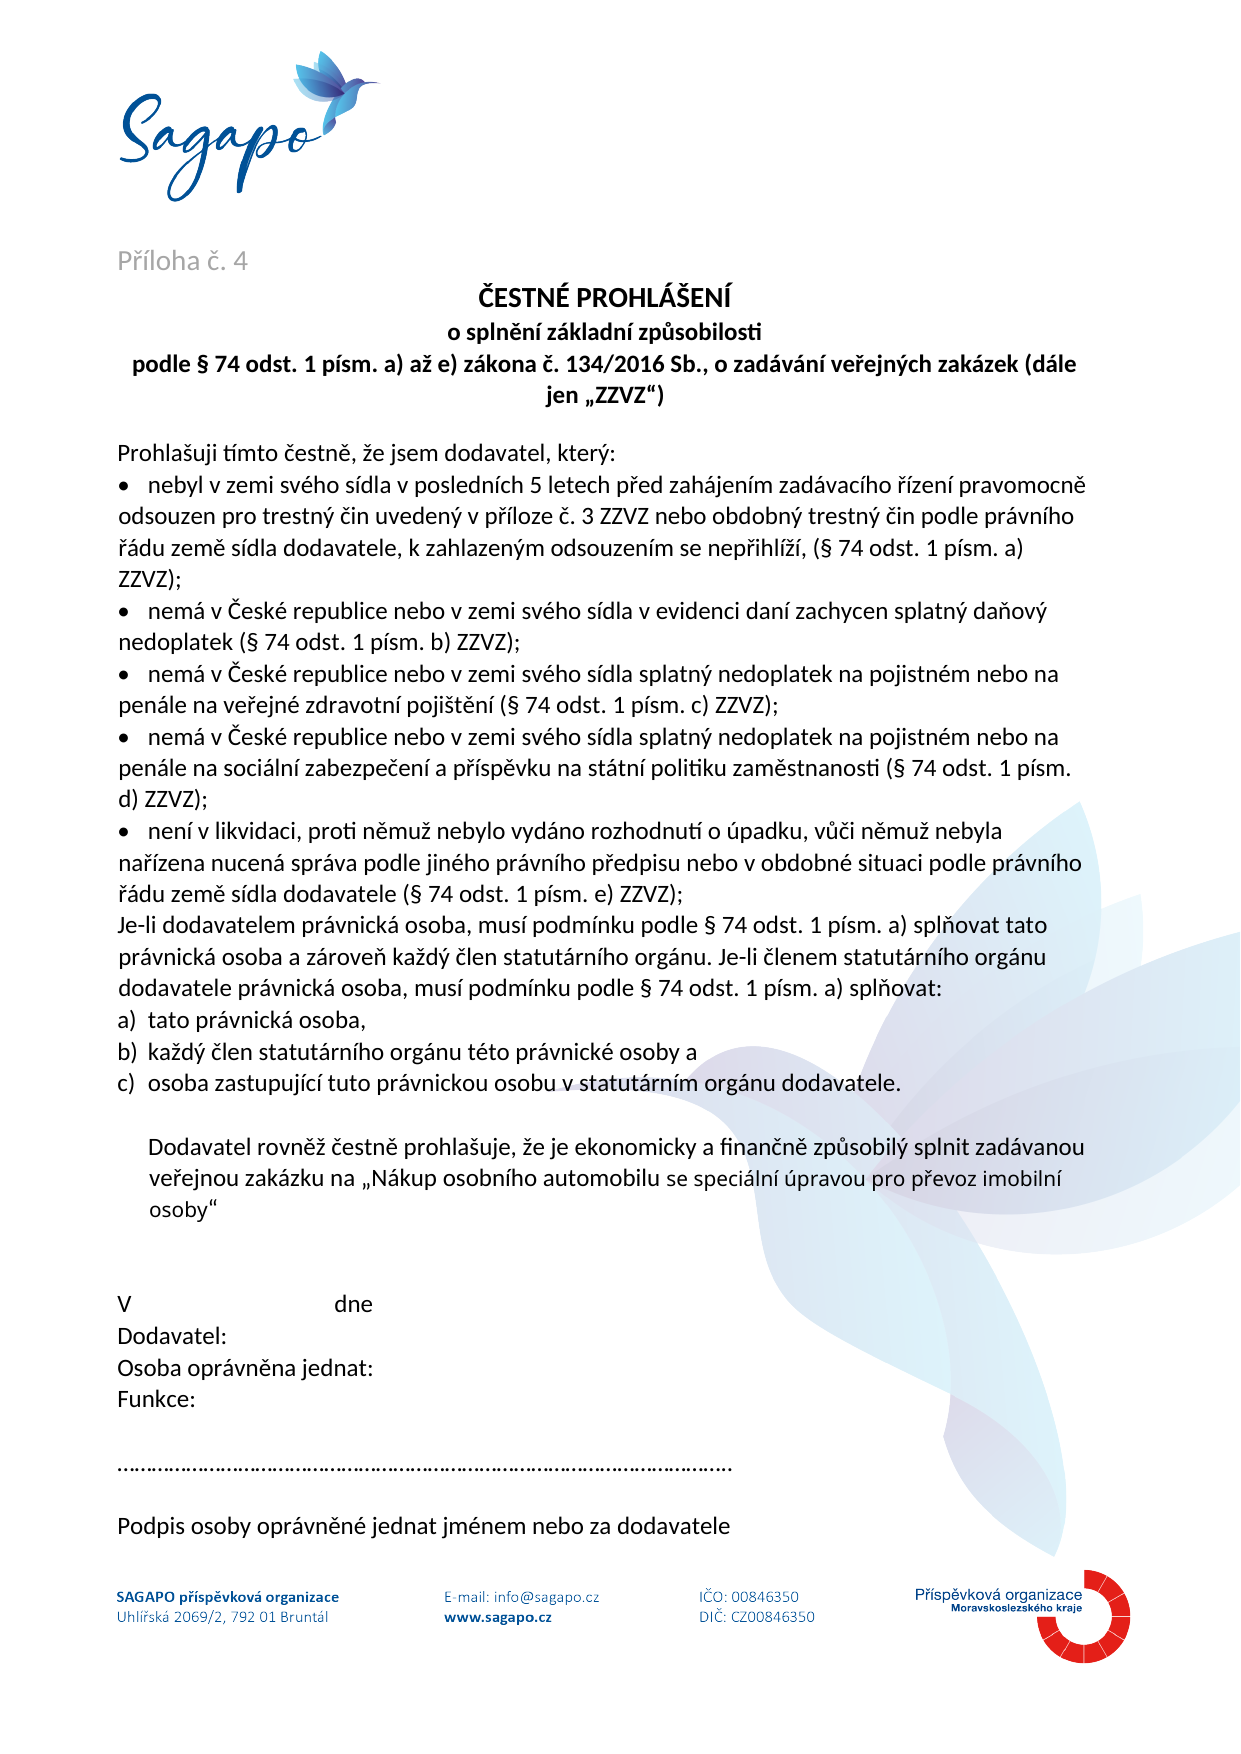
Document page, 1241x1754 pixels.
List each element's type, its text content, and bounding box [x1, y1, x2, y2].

text a) tato právnická osoba, [117, 1004, 1092, 1034]
text Osoba oprávněna jednat: [117, 1352, 1092, 1382]
text • nemá v České republice nebo v zemi svého sídla v evidenci daní zachycen splatný daňový nedoplatek (§ 74 odst. 1 písm. b) ZZVZ); [117, 595, 1092, 657]
text Prohlašuji tímto čestně, že jsem dodavatel, který: [117, 437, 1092, 468]
text • nemá v České republice nebo v zemi svého sídla splatný nedoplatek na pojistném nebo na penále na veřejné zdravotní pojištění (§ 74 odst. 1 písm. c) ZZVZ); [117, 658, 1092, 720]
text o splnění základní způsobilosti [117, 316, 1092, 347]
picture [0, 0, 1241, 206]
text Je-li dodavatelem právnická osoba, musí podmínku podle § 74 odst. 1 písm. a) splňovat tato právnická osoba a zároveň každý člen statutárního orgánu. Je-li členem statutárního orgánu dodavatele právnická osoba, musí podmínku podle § 74 odst. 1 písm. a) splňovat: [117, 910, 1092, 1003]
text Dodavatel: [117, 1320, 1092, 1351]
text Funkce: [117, 1383, 1092, 1414]
text Příloha č. 4 [117, 242, 1092, 278]
text …………………………………………………………………………………………….. [117, 1447, 1092, 1477]
text ČESTNÉ PROHLÁŠENÍ [117, 279, 1092, 315]
text • nemá v České republice nebo v zemi svého sídla splatný nedoplatek na pojistném nebo na penále na sociální zabezpečení a příspěvku na státní politiku zaměstnanosti (§ 74 odst. 1 písm. d) ZZVZ); [117, 721, 1092, 814]
text V dne [117, 1288, 1092, 1319]
text • nebyl v zemi svého sídla v posledních 5 letech před zahájením zadávacího řízení pravomocně odsouzen pro trestný čin uvedený v příloze č. 3 ZZVZ nebo obdobný trestný čin podle právního řádu země sídla dodavatele, k zahlazeným odsouzením se nepřihlíží, (§ 74 odst. 1 písm. a) ZZVZ); [117, 469, 1092, 594]
text c) osoba zastupující tuto právnickou osobu v statutárním orgánu dodavatele. [117, 1067, 1092, 1098]
text Podpis osoby oprávněné jednat jménem nebo za dodavatele [117, 1510, 1092, 1541]
picture [0, 800, 1241, 1754]
text b) každý člen statutárního orgánu této právnické osoby a [117, 1036, 1092, 1066]
text podle § 74 odst. 1 písm. a) až e) zákona č. 134/2016 Sb., o zadávání veřejných zakázek (dále jen „ZZVZ“) [117, 348, 1092, 410]
text • není v likvidaci, proti němuž nebylo vydáno rozhodnutí o úpadku, vůči němuž nebyla nařízena nucená správa podle jiného právního předpisu nebo v obdobné situaci podle právního řádu země sídla dodavatele (§ 74 odst. 1 písm. e) ZZVZ); [117, 815, 1092, 908]
text Dodavatel rovněž čestně prohlašuje, že je ekonomicky a finančně způsobilý splnit zadávanou veřejnou zakázku na „Nákup osobního automobilu se speciální úpravou pro převoz imobilní osoby“ [148, 1131, 1092, 1224]
